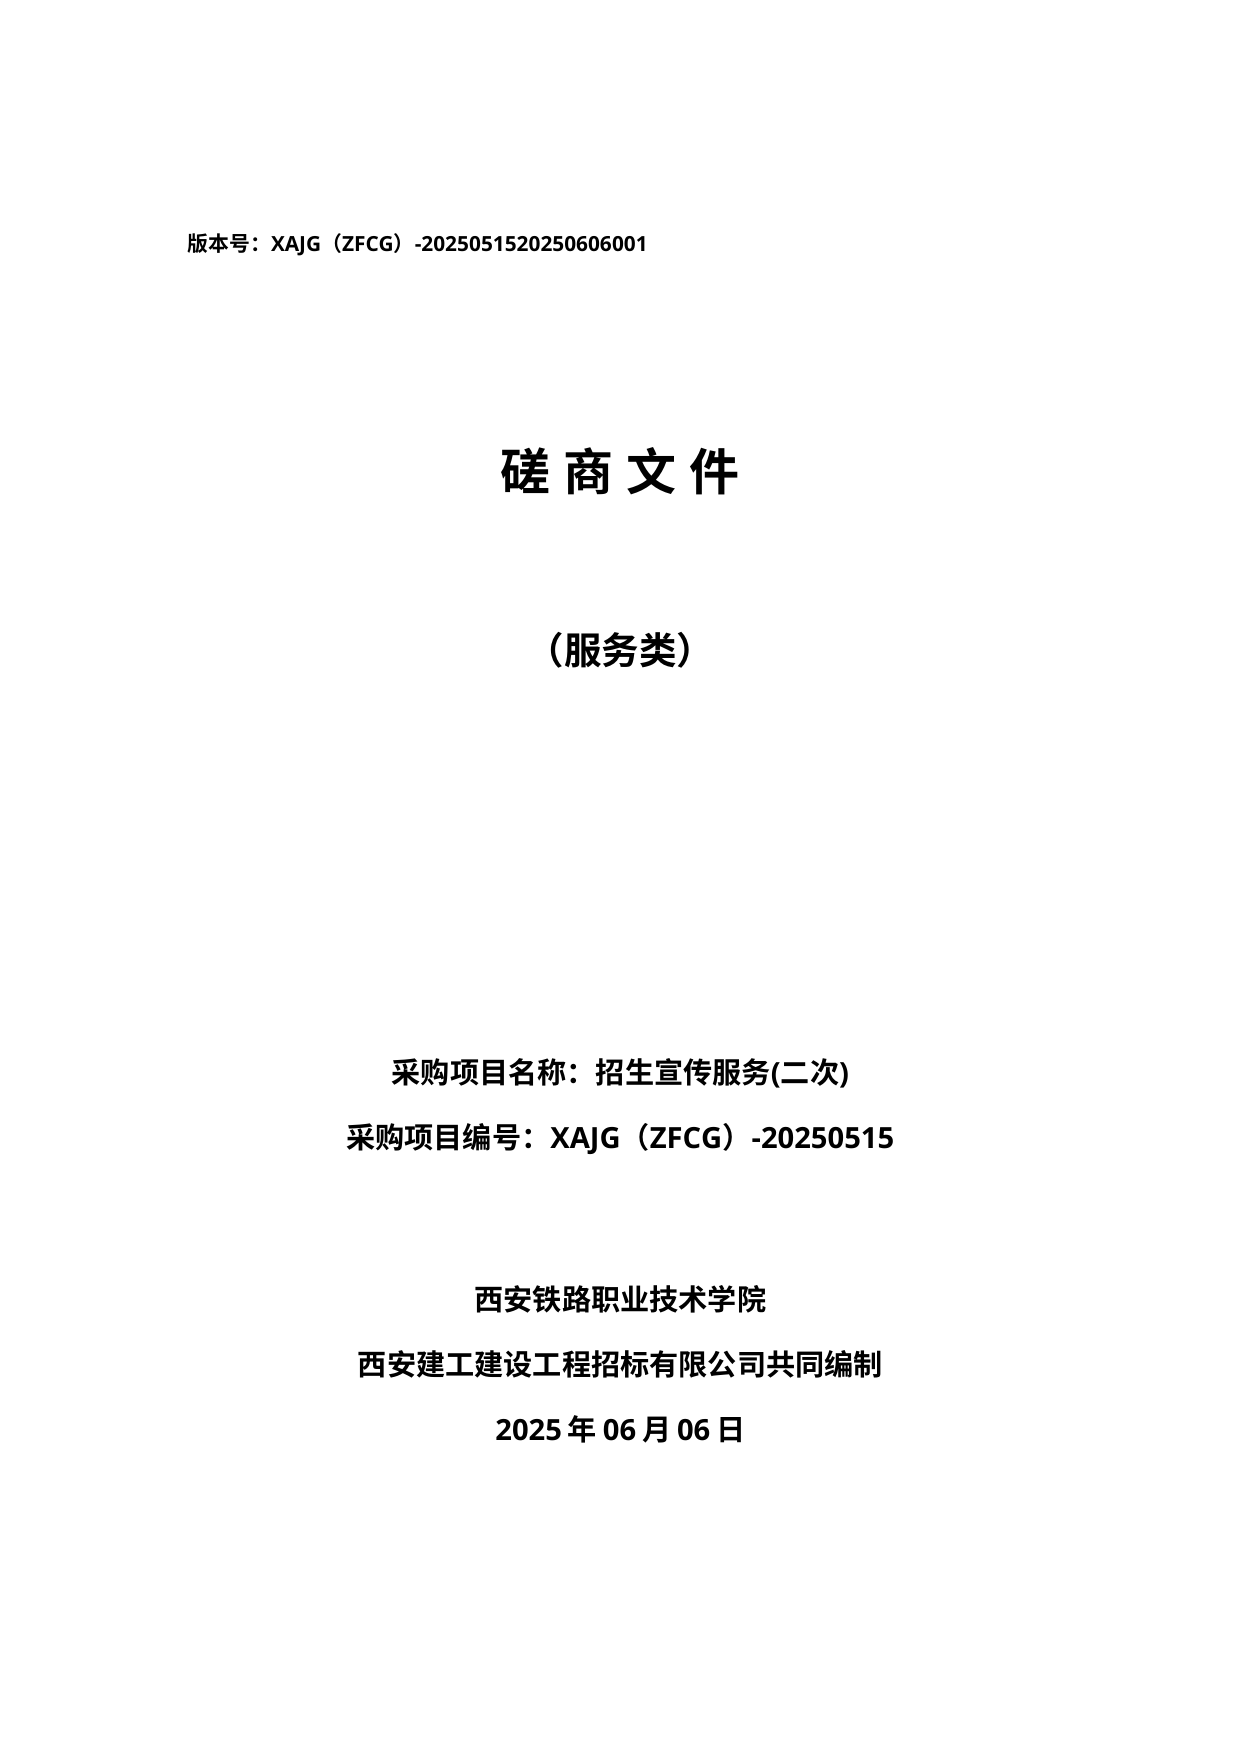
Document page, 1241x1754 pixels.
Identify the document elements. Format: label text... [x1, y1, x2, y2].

text （服务类） [187, 617, 1053, 1039]
text 2025年06月06日 [187, 1397, 1053, 1462]
text 版本号：XAJG（ZFCG）-2025051520250606001 [187, 227, 1053, 422]
text 采购项目编号：XAJG（ZFCG）-20250515 [187, 1104, 1053, 1267]
text 西安铁路职业技术学院 [187, 1267, 1053, 1332]
text 采购项目名称：招生宣传服务(二次) [187, 1039, 1053, 1104]
text 西安建工建设工程招标有限公司共同编制 [187, 1332, 1053, 1397]
text 磋 商 文 件 [187, 422, 1053, 617]
